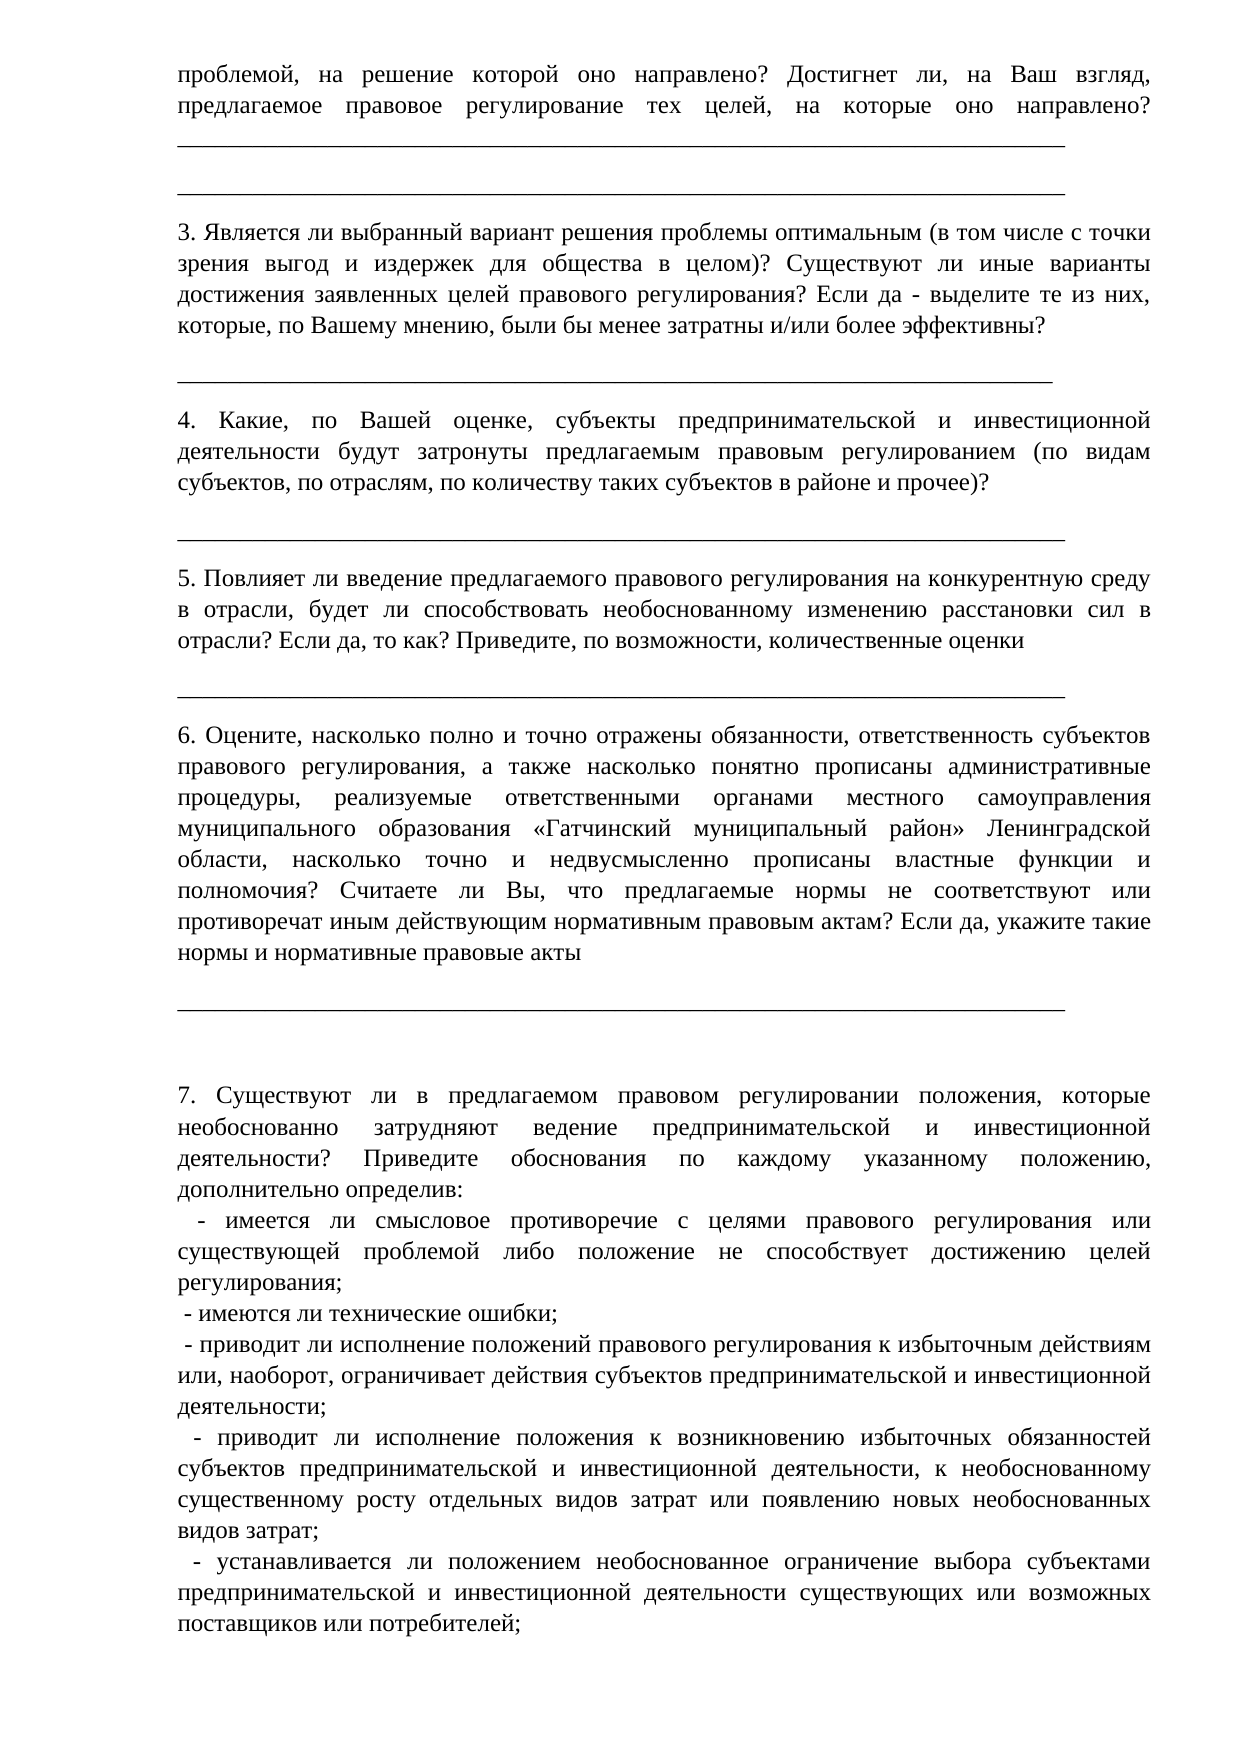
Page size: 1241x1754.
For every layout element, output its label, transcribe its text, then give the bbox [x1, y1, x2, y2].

text _______________________________________________________________________ [177, 672, 1152, 701]
text - имеются ли технические ошибки; [177, 1298, 1152, 1327]
text _______________________________________________________________________ [177, 985, 1152, 1014]
text _______________________________________________________________________ [177, 515, 1152, 544]
text 5. Повлияет ли введение предлагаемого правового регулирования на конкурентную среду в отрасли, будет ли способствовать необоснованному изменению расстановки сил в отрасли? Если да, то как? Приведите, по возможности, количественные оценки [177, 563, 1152, 653]
text 3. Является ли выбранный вариант решения проблемы оптимальным (в том числе с точки зрения выгод и издержек для общества в целом)? Существуют ли иные варианты достижения заявленных целей правового регулирования? Если да - выделите те из них, которые, по Вашему мнению, были бы менее затратны и/или более эффективны? [177, 217, 1152, 338]
text - приводит ли исполнение положений правового регулирования к избыточным действиям или, наоборот, ограничивает действия субъектов предпринимательской и инвестиционной деятельности; [177, 1329, 1152, 1420]
text 4. Какие, по Вашей оценке, субъекты предпринимательской и инвестиционной деятельности будут затронуты предлагаемым правовым регулированием (по видам субъектов, по отраслям, по количеству таких субъектов в районе и прочее)? [177, 405, 1152, 496]
text _______________________________________________________________________ [177, 169, 1152, 198]
text - приводит ли исполнение положения к возникновению избыточных обязанностей субъектов предпринимательской и инвестиционной деятельности, к необоснованному существенному росту отдельных видов затрат или появлению новых необоснованных видов затрат; [177, 1422, 1152, 1544]
text 7. Существуют ли в предлагаемом правовом регулировании положения, которые необоснованно затрудняют ведение предпринимательской и инвестиционной деятельности? Приведите обоснования по каждому указанному положению, дополнительно определив: [177, 1081, 1152, 1202]
text ______________________________________________________________________ [177, 357, 1152, 386]
text - устанавливается ли положением необоснованное ограничение выбора субъектами предпринимательской и инвестиционной деятельности существующих или возможных поставщиков или потребителей; [177, 1546, 1152, 1637]
text - имеется ли смысловое противоречие с целями правового регулирования или существующей проблемой либо положение не способствует достижению целей регулирования; [177, 1205, 1152, 1296]
text 6. Оцените, насколько полно и точно отражены обязанности, ответственность субъектов правового регулирования, а также насколько понятно прописаны административные процедуры, реализуемые ответственными органами местного самоуправления муниципального образования «Гатчинский муниципальный район» Ленинградской области, насколько точно и недвусмысленно прописаны властные функции и полномочия? Считаете ли Вы, что предлагаемые нормы не соответствуют или противоречат иным действующим нормативным правовым актам? Если да, укажите такие нормы и нормативные правовые акты [177, 720, 1152, 966]
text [177, 59, 1152, 150]
